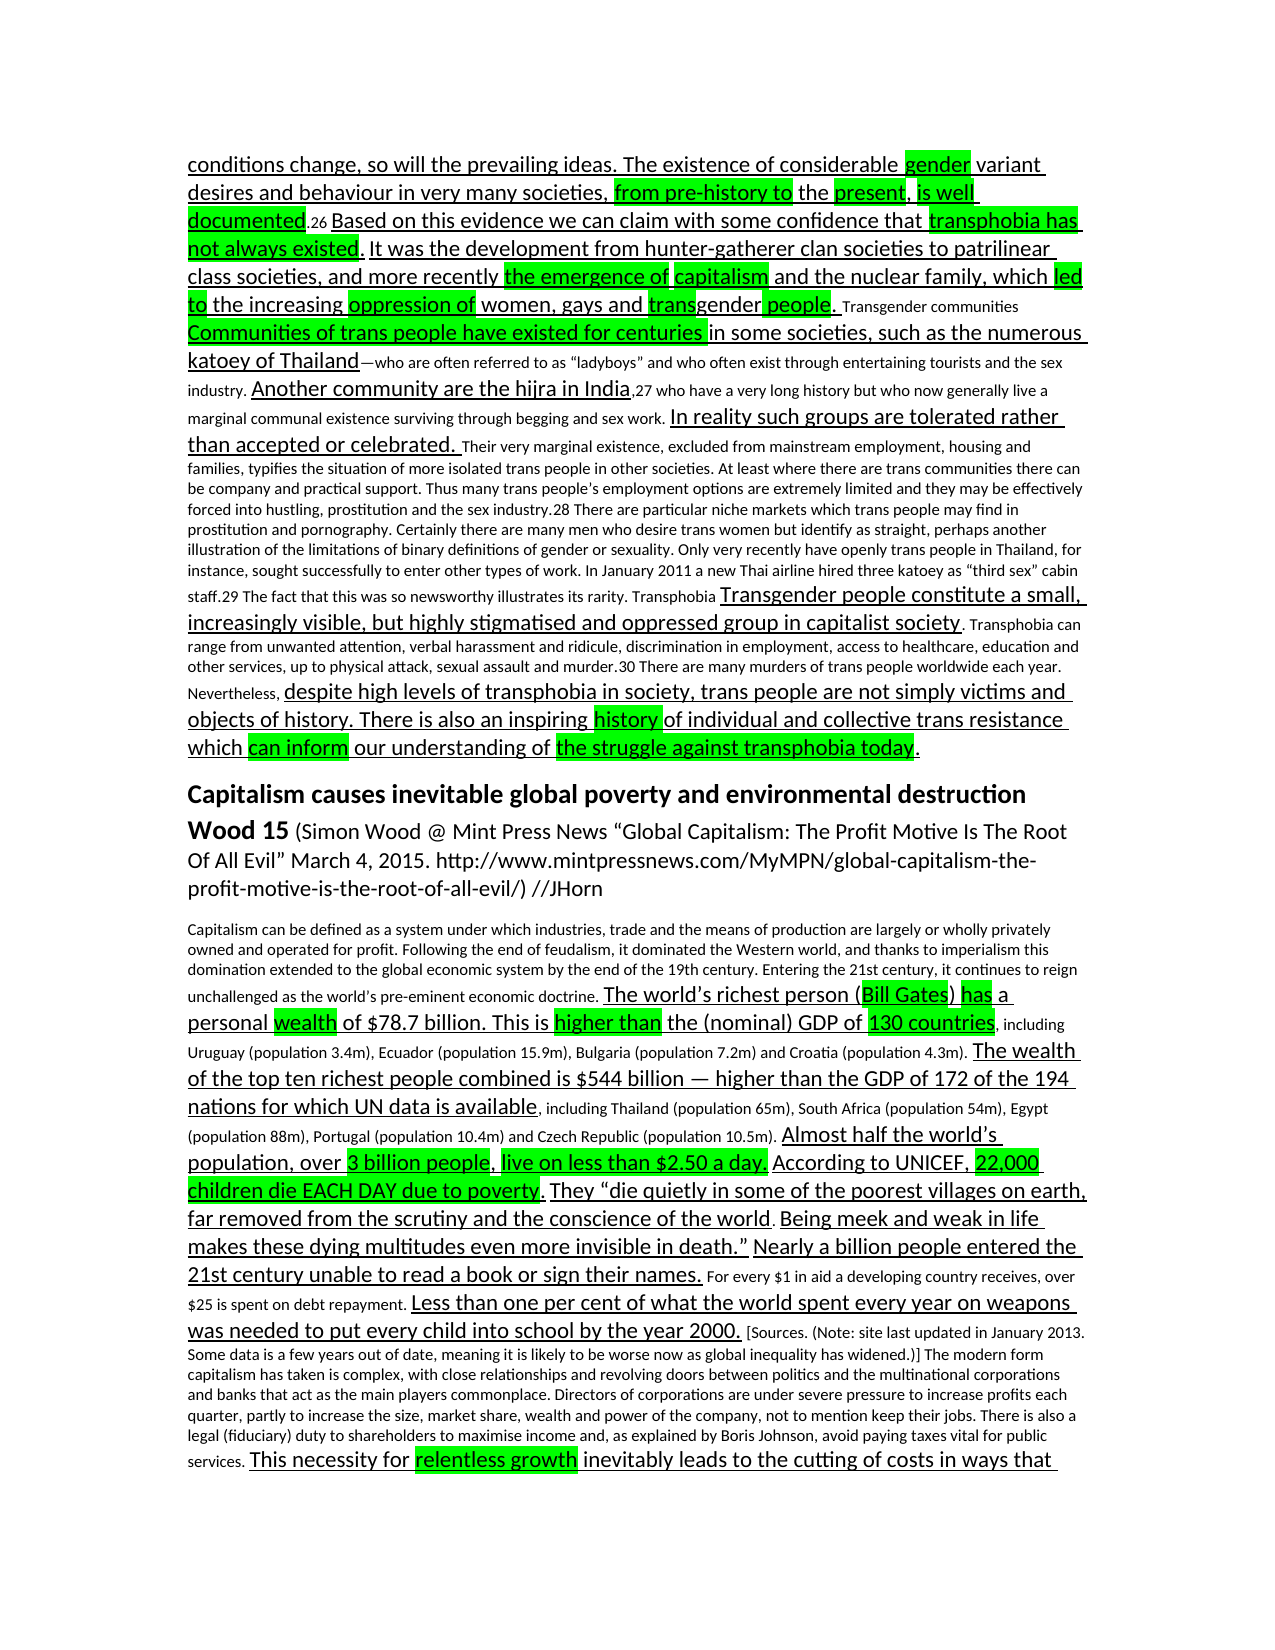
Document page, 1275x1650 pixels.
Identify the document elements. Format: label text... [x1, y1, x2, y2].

subtitle Capitalism causes inevitable global poverty and environmental destruction [187, 777, 1087, 811]
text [187, 150, 1087, 342]
text Wood 15 (Simon Wood @ Mint Press News “Global Capitalism: The Profit Motive Is The Root Of All Evil” March 4, 2015. http://www.mintpressnews.com/MyMPN/global-capitalism-the-profit-motive-is-the-root-of-all-evil/) //JHorn [187, 813, 1087, 902]
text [187, 919, 1087, 1474]
